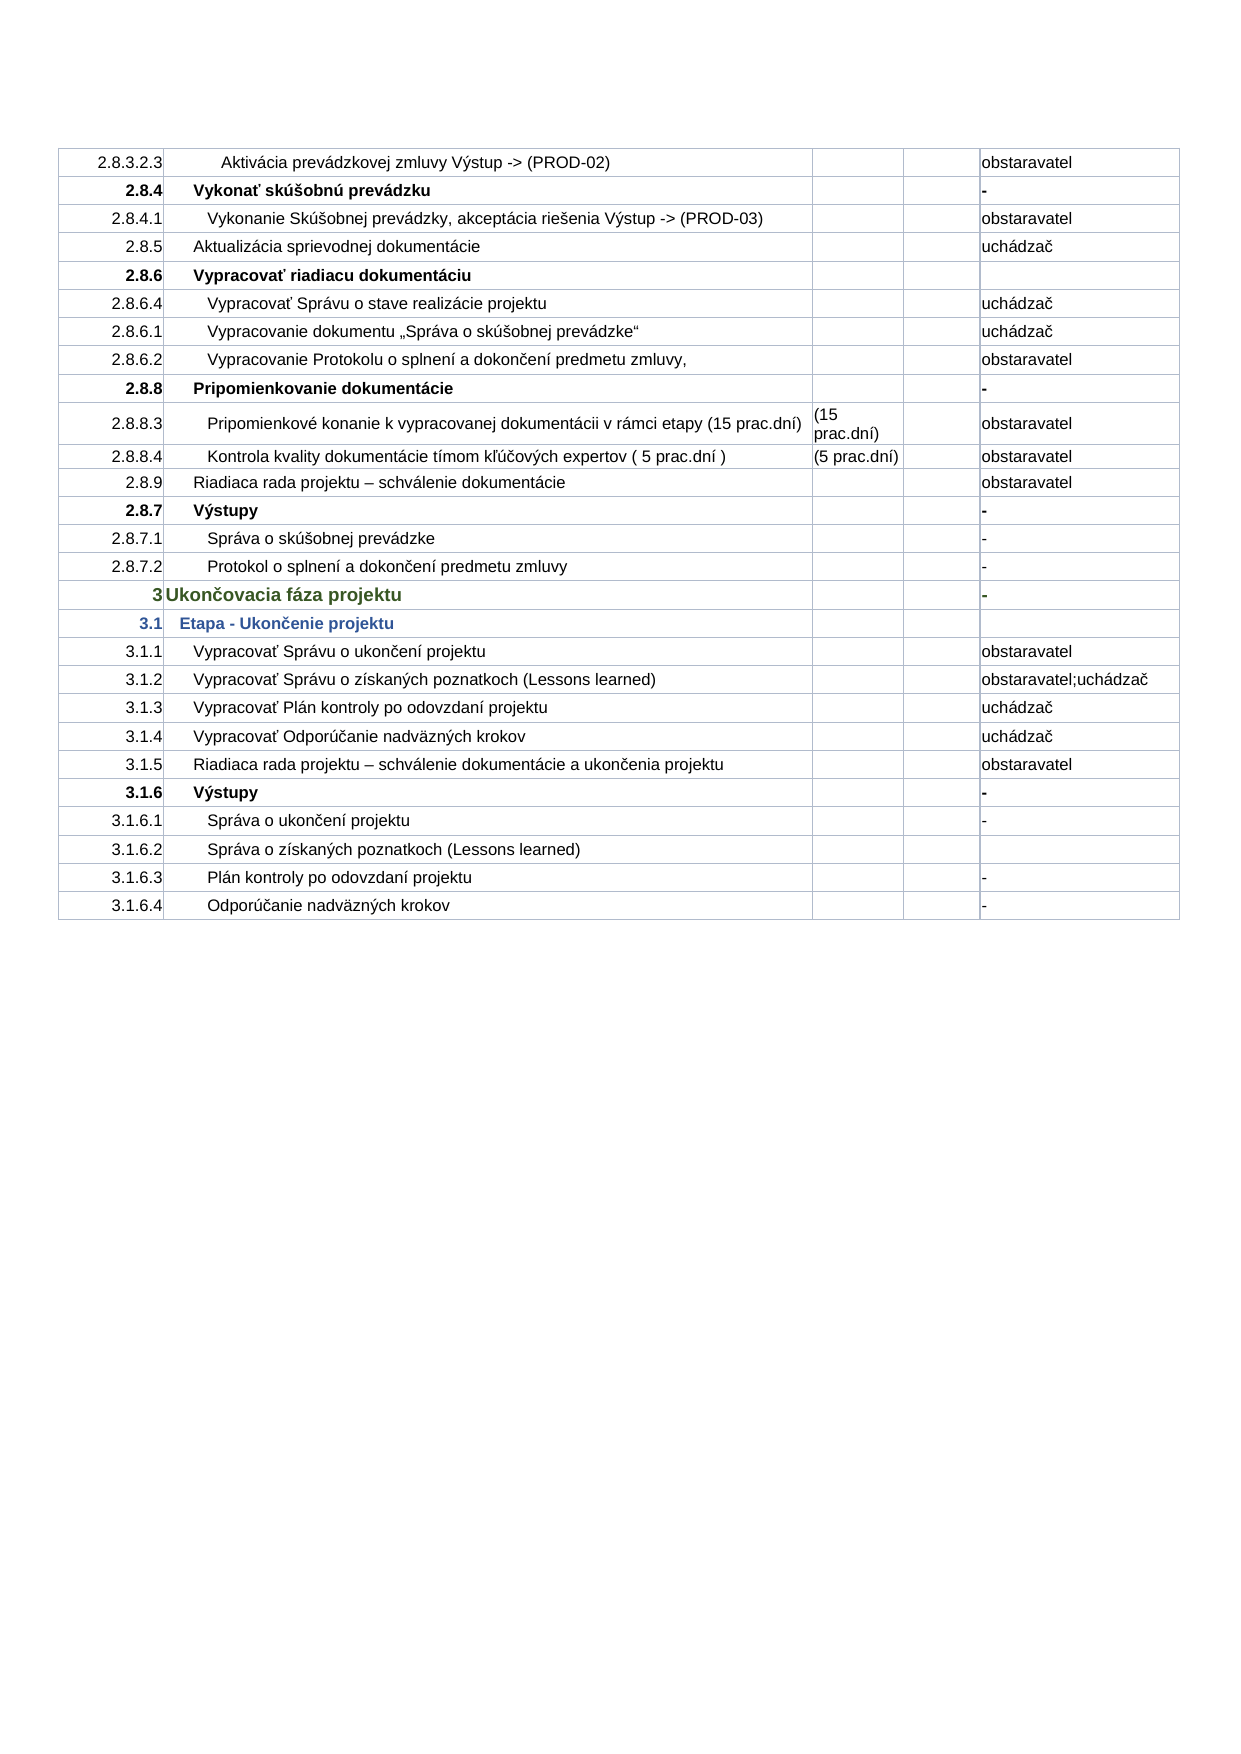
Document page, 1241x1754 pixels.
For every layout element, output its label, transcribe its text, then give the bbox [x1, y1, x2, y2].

table_cell Správa o skúšobnej prevádzke [164, 525, 812, 552]
table_cell [904, 666, 979, 693]
table_cell [813, 262, 903, 289]
table_cell uchádzač [981, 233, 1179, 261]
table_cell [813, 553, 903, 580]
table_cell Vypracovať riadiacu dokumentáciu [164, 262, 812, 289]
table_cell Odporúčanie nadväzných krokov [164, 892, 812, 919]
table_cell 2.8.9 [59, 469, 163, 496]
table_cell [813, 779, 903, 806]
table_cell [904, 445, 979, 467]
table_cell Vypracovanie dokumentu „Správa o skúšobnej prevádzke“ [164, 318, 812, 345]
table_cell obstaravatel [981, 751, 1179, 778]
table_cell [904, 318, 979, 345]
table_cell Protokol o splnení a dokončení predmetu zmluvy [164, 553, 812, 580]
table_cell [981, 610, 1179, 637]
table_cell 2.8.4 [59, 177, 163, 204]
table_cell 2.8.8 [59, 375, 163, 402]
table_cell uchádzač [981, 723, 1179, 750]
table_cell Výstupy [164, 779, 812, 806]
table_cell [813, 892, 903, 919]
table_cell Kontrola kvality dokumentácie tímom kľúčových expertov ( 5 prac.dní ) [164, 445, 812, 467]
table_cell (5 prac.dní) [813, 445, 903, 467]
table_cell 2.8.6.1 [59, 318, 163, 345]
table_cell Riadiaca rada projektu – schválenie dokumentácie [164, 469, 812, 496]
table_cell 3.1.6.4 [59, 892, 163, 919]
table_cell [813, 581, 903, 609]
table_cell 3.1.3 [59, 694, 163, 722]
table_cell - [981, 375, 1179, 402]
table_cell 3.1 [59, 610, 163, 637]
table_cell [904, 892, 979, 919]
table_cell 3.1.5 [59, 751, 163, 778]
table_cell [813, 149, 903, 176]
table_cell [813, 318, 903, 345]
table_cell Aktualizácia sprievodnej dokumentácie [164, 233, 812, 261]
table_cell [904, 469, 979, 496]
table_cell 2.8.7.1 [59, 525, 163, 552]
table_cell obstaravatel;uchádzač [981, 666, 1179, 693]
table_cell 2.8.6.2 [59, 346, 163, 373]
table_cell 3.1.2 [59, 666, 163, 693]
table_cell uchádzač [981, 290, 1179, 317]
table_cell uchádzač [981, 694, 1179, 722]
table_cell [813, 346, 903, 373]
table_cell uchádzač [981, 318, 1179, 345]
table_cell [813, 610, 903, 637]
table_cell [904, 497, 979, 524]
table_cell Výstupy [164, 497, 812, 524]
table_cell [813, 807, 903, 834]
table_cell 2.8.7 [59, 497, 163, 524]
table_cell Vykonanie Skúšobnej prevádzky, akceptácia riešenia Výstup -> (PROD-03) [164, 205, 812, 232]
table_cell [904, 149, 979, 176]
table_cell - [981, 864, 1179, 891]
table_cell - [981, 497, 1179, 524]
table_cell obstaravatel [981, 346, 1179, 373]
table_cell Správa o ukončení projektu [164, 807, 812, 834]
table_cell obstaravatel [981, 469, 1179, 496]
table_cell [904, 553, 979, 580]
table_cell - [981, 807, 1179, 834]
table_cell [813, 469, 903, 496]
table_cell [904, 262, 979, 289]
table_cell [813, 751, 903, 778]
table_cell [904, 375, 979, 402]
table_cell - [981, 892, 1179, 919]
table_cell Vypracovať Plán kontroly po odovzdaní projektu [164, 694, 812, 722]
table_cell [813, 233, 903, 261]
table_cell - [981, 177, 1179, 204]
table_cell Vypracovať Odporúčanie nadväzných krokov [164, 723, 812, 750]
table_cell 2.8.8.4 [59, 445, 163, 467]
table_cell 3.1.6 [59, 779, 163, 806]
table_cell - [981, 553, 1179, 580]
table_cell [813, 497, 903, 524]
table_cell [813, 375, 903, 402]
table_cell [904, 290, 979, 317]
table_cell - [981, 525, 1179, 552]
table_cell [813, 864, 903, 891]
table_cell obstaravatel [981, 403, 1179, 444]
table_cell Vypracovať Správu o ukončení projektu [164, 638, 812, 665]
table_cell 3.1.4 [59, 723, 163, 750]
table_cell [813, 723, 903, 750]
table_cell [981, 836, 1179, 863]
table_cell Ukončovacia fáza projektu [164, 581, 812, 609]
table_cell (15 prac.dní) [813, 403, 903, 444]
table_cell [813, 177, 903, 204]
table_cell [904, 346, 979, 373]
table_cell Vypracovať Správu o stave realizácie projektu [164, 290, 812, 317]
table_cell 2.8.6.4 [59, 290, 163, 317]
table_cell obstaravatel [981, 445, 1179, 467]
table_cell [904, 836, 979, 863]
table_cell [904, 403, 979, 444]
table_cell [981, 262, 1179, 289]
table_cell 2.8.6 [59, 262, 163, 289]
table_cell [813, 694, 903, 722]
table_cell obstaravatel [981, 149, 1179, 176]
table_cell 2.8.7.2 [59, 553, 163, 580]
table_cell [904, 581, 979, 609]
table_cell Riadiaca rada projektu – schválenie dokumentácie a ukončenia projektu [164, 751, 812, 778]
table_cell [813, 205, 903, 232]
table_cell Pripomienkovanie dokumentácie [164, 375, 812, 402]
table_cell 3.1.6.3 [59, 864, 163, 891]
table_cell - [981, 779, 1179, 806]
table_cell 3 [59, 581, 163, 609]
table_cell Pripomienkové konanie k vypracovanej dokumentácii v rámci etapy (15 prac.dní) [164, 403, 812, 444]
table_cell [904, 864, 979, 891]
table_cell Vykonať skúšobnú prevádzku [164, 177, 812, 204]
table_cell [904, 807, 979, 834]
table_cell 2.8.5 [59, 233, 163, 261]
table_cell [813, 525, 903, 552]
table_cell [904, 723, 979, 750]
table_cell obstaravatel [981, 638, 1179, 665]
table_cell [904, 610, 979, 637]
table_cell [904, 751, 979, 778]
table_cell [813, 836, 903, 863]
table_cell Aktivácia prevádzkovej zmluvy Výstup -> (PROD-02) [164, 149, 812, 176]
table_cell [904, 177, 979, 204]
table_cell 3.1.6.2 [59, 836, 163, 863]
table_cell Plán kontroly po odovzdaní projektu [164, 864, 812, 891]
table_cell [813, 290, 903, 317]
table_cell 3.1.6.1 [59, 807, 163, 834]
table_cell - [981, 581, 1179, 609]
table_cell [904, 233, 979, 261]
table_cell [904, 694, 979, 722]
table_cell [813, 638, 903, 665]
table_cell Vypracovanie Protokolu o splnení a dokončení predmetu zmluvy, [164, 346, 812, 373]
table_cell [904, 779, 979, 806]
table_cell [904, 525, 979, 552]
table_cell 2.8.3.2.3 [59, 149, 163, 176]
table_cell 2.8.4.1 [59, 205, 163, 232]
table_cell Etapa - Ukončenie projektu [164, 610, 812, 637]
table_cell [904, 205, 979, 232]
table_cell [813, 666, 903, 693]
table_cell 2.8.8.3 [59, 403, 163, 444]
table_cell obstaravatel [981, 205, 1179, 232]
table_cell Vypracovať Správu o získaných poznatkoch (Lessons learned) [164, 666, 812, 693]
table_cell 3.1.1 [59, 638, 163, 665]
table_cell Správa o získaných poznatkoch (Lessons learned) [164, 836, 812, 863]
table_cell [904, 638, 979, 665]
